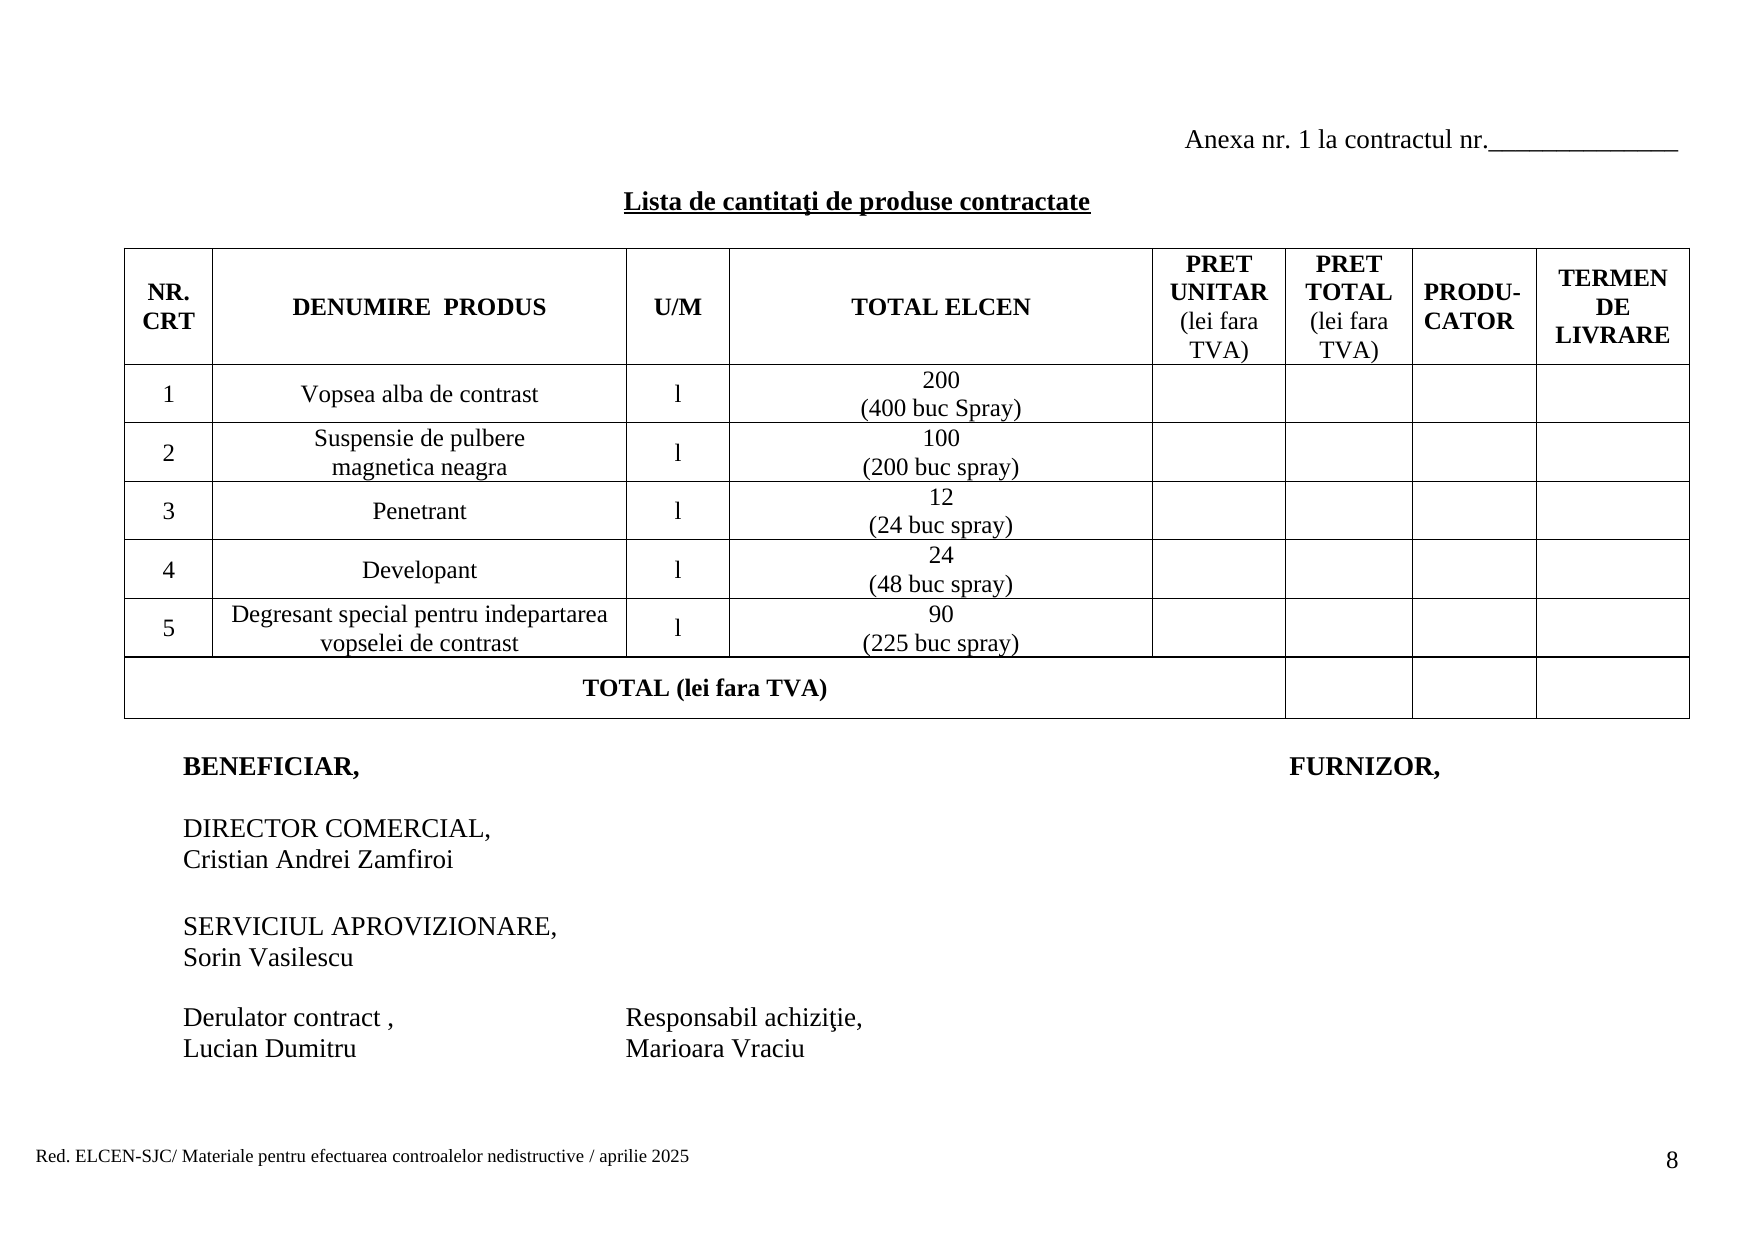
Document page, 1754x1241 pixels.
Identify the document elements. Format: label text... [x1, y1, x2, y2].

table_cell Developant [213, 540, 626, 598]
table_cell 3 [125, 482, 212, 539]
table_cell [1286, 599, 1412, 656]
table_header PRODU-CATOR [1413, 249, 1536, 364]
table_cell [1153, 540, 1285, 598]
table_cell [1413, 365, 1536, 422]
text SERVICIUL APROVIZIONARE, [109, 910, 1678, 941]
table_cell [1286, 365, 1412, 422]
text Anexa nr. 1 la contractul nr.______________ [35, 123, 1678, 154]
table_header U/M [627, 249, 729, 364]
text Cristian Andrei Zamfiroi [109, 843, 1678, 874]
table_cell [1537, 599, 1689, 656]
table_cell Suspensie de pulbere magnetica neagra [213, 423, 626, 481]
table_cell [1286, 658, 1412, 718]
table_cell [1537, 482, 1689, 539]
table_cell [1153, 599, 1285, 656]
table_cell 5 [125, 599, 212, 656]
table_cell [1537, 540, 1689, 598]
table_cell [1413, 540, 1536, 598]
table_cell [1413, 482, 1536, 539]
table_header TOTAL ELCEN [730, 249, 1152, 364]
table_cell 100 (200 buc spray) [730, 423, 1152, 481]
table_cell [1413, 658, 1536, 718]
table_cell [1153, 423, 1285, 481]
text Sorin Vasilescu [109, 941, 1678, 972]
table_header TERMEN DE LIVRARE [1537, 249, 1689, 364]
table_header NR. CRT [125, 249, 212, 364]
table_cell 90 (225 buc spray) [730, 599, 1152, 656]
text Lucian Dumitru Marioara Vraciu [109, 1032, 1678, 1063]
table_cell [1537, 423, 1689, 481]
table_cell 1 [125, 365, 212, 422]
table_cell l [627, 540, 729, 598]
table_cell 4 [125, 540, 212, 598]
table_cell TOTAL (lei fara TVA) [125, 658, 1285, 718]
table_cell 24 (48 buc spray) [730, 540, 1152, 598]
table_cell l [627, 423, 729, 481]
table_header DENUMIRE PRODUS [213, 249, 626, 364]
table_cell [1153, 365, 1285, 422]
table_cell [1537, 365, 1689, 422]
table_header PRET UNITAR (lei fara TVA) [1153, 249, 1285, 364]
table_cell Penetrant [213, 482, 626, 539]
table_cell [1537, 658, 1689, 718]
text BENEFICIAR, FURNIZOR, [109, 750, 1678, 781]
table_cell [1413, 423, 1536, 481]
table_cell [1153, 482, 1285, 539]
table_cell [1286, 540, 1412, 598]
table_cell l [627, 365, 729, 422]
text Lista de cantitaţi de produse contractate [35, 185, 1678, 216]
table_cell Degresant special pentru indepartarea vopselei de contrast [213, 599, 626, 656]
table_cell l [627, 482, 729, 539]
table_cell 200 (400 buc Spray) [730, 365, 1152, 422]
table_cell [1286, 423, 1412, 481]
table_cell Vopsea alba de contrast [213, 365, 626, 422]
table_cell [1286, 482, 1412, 539]
table_header PRET TOTAL (lei fara TVA) [1286, 249, 1412, 364]
text DIRECTOR COMERCIAL, [109, 812, 1678, 843]
table_cell 12 (24 buc spray) [730, 482, 1152, 539]
table_cell [1413, 599, 1536, 656]
table_cell l [627, 599, 729, 656]
text Derulator contract , Responsabil achiziţie, [35, 1001, 1678, 1032]
table_cell 2 [125, 423, 212, 481]
